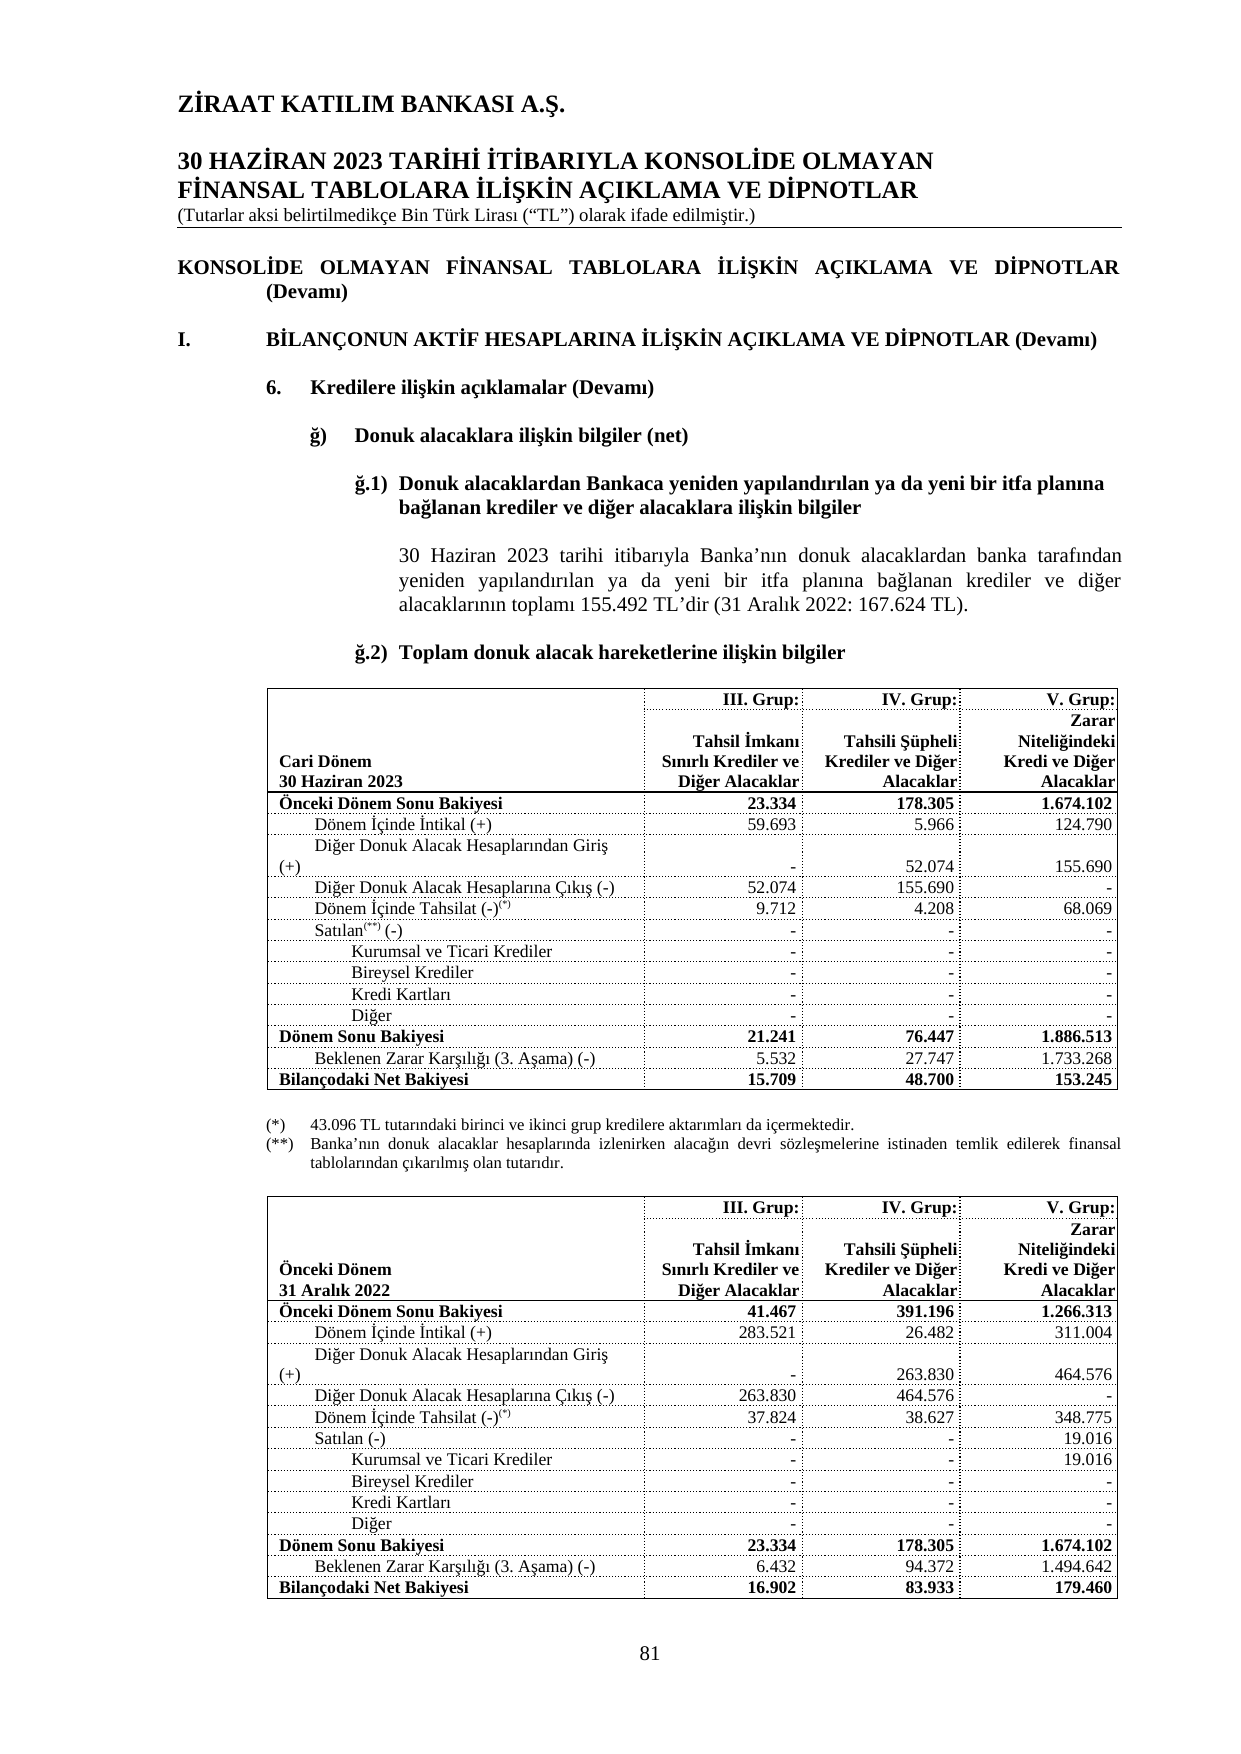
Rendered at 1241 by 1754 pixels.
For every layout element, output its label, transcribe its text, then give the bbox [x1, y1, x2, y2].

text (*) 43.096 TL tutarındaki birinci ve ikinci grup kredilere aktarımları da içermektedir. [266, 1114, 1122, 1134]
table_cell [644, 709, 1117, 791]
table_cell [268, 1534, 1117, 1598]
text 30 Haziran 2023 tarihi itibarıyla Banka’nın donuk alacaklardan banka tarafından yeniden yapılandırılan ya da yeni bir itfa planına bağlanan krediler ve diğer alacaklarının toplamı 155.492 TL’dir (31 Aralık 2022: 167.624 TL). [399, 543, 1122, 616]
text ğ.1) Donuk alacaklardan Bankaca yeniden yapılandırılan ya da yeni bir itfa planına bağlanan krediler ve diğer alacaklara ilişkin bilgiler [354, 471, 1122, 519]
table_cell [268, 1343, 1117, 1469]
list Kredilere ilişkin açıklamalar (Devamı) [266, 375, 1122, 399]
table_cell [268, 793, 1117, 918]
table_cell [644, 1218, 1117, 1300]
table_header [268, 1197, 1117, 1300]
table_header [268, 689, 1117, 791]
text (**) Banka’nın donuk alacaklar hesaplarında izlenirken alacağın devri sözleşmelerine istinaden temlik edilerek finansal tablolarından çıkarılmış olan tutarıdır. [266, 1134, 1122, 1172]
text ğ) Donuk alacaklara ilişkin bilgiler (net) [309, 423, 1122, 447]
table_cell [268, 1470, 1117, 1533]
text I. BİLANÇONUN AKTİF HESAPLARINA İLİŞKİN AÇIKLAMA VE DİPNOTLAR (Devamı) [177, 327, 1120, 351]
text KONSOLİDE OLMAYAN FİNANSAL TABLOLARA İLİŞKİN AÇIKLAMA VE DİPNOTLAR (Devamı) [177, 255, 1120, 303]
text ğ.2) Toplam donuk alacak hareketlerine ilişkin bilgiler [354, 640, 1120, 664]
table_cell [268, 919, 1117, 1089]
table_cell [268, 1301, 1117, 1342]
